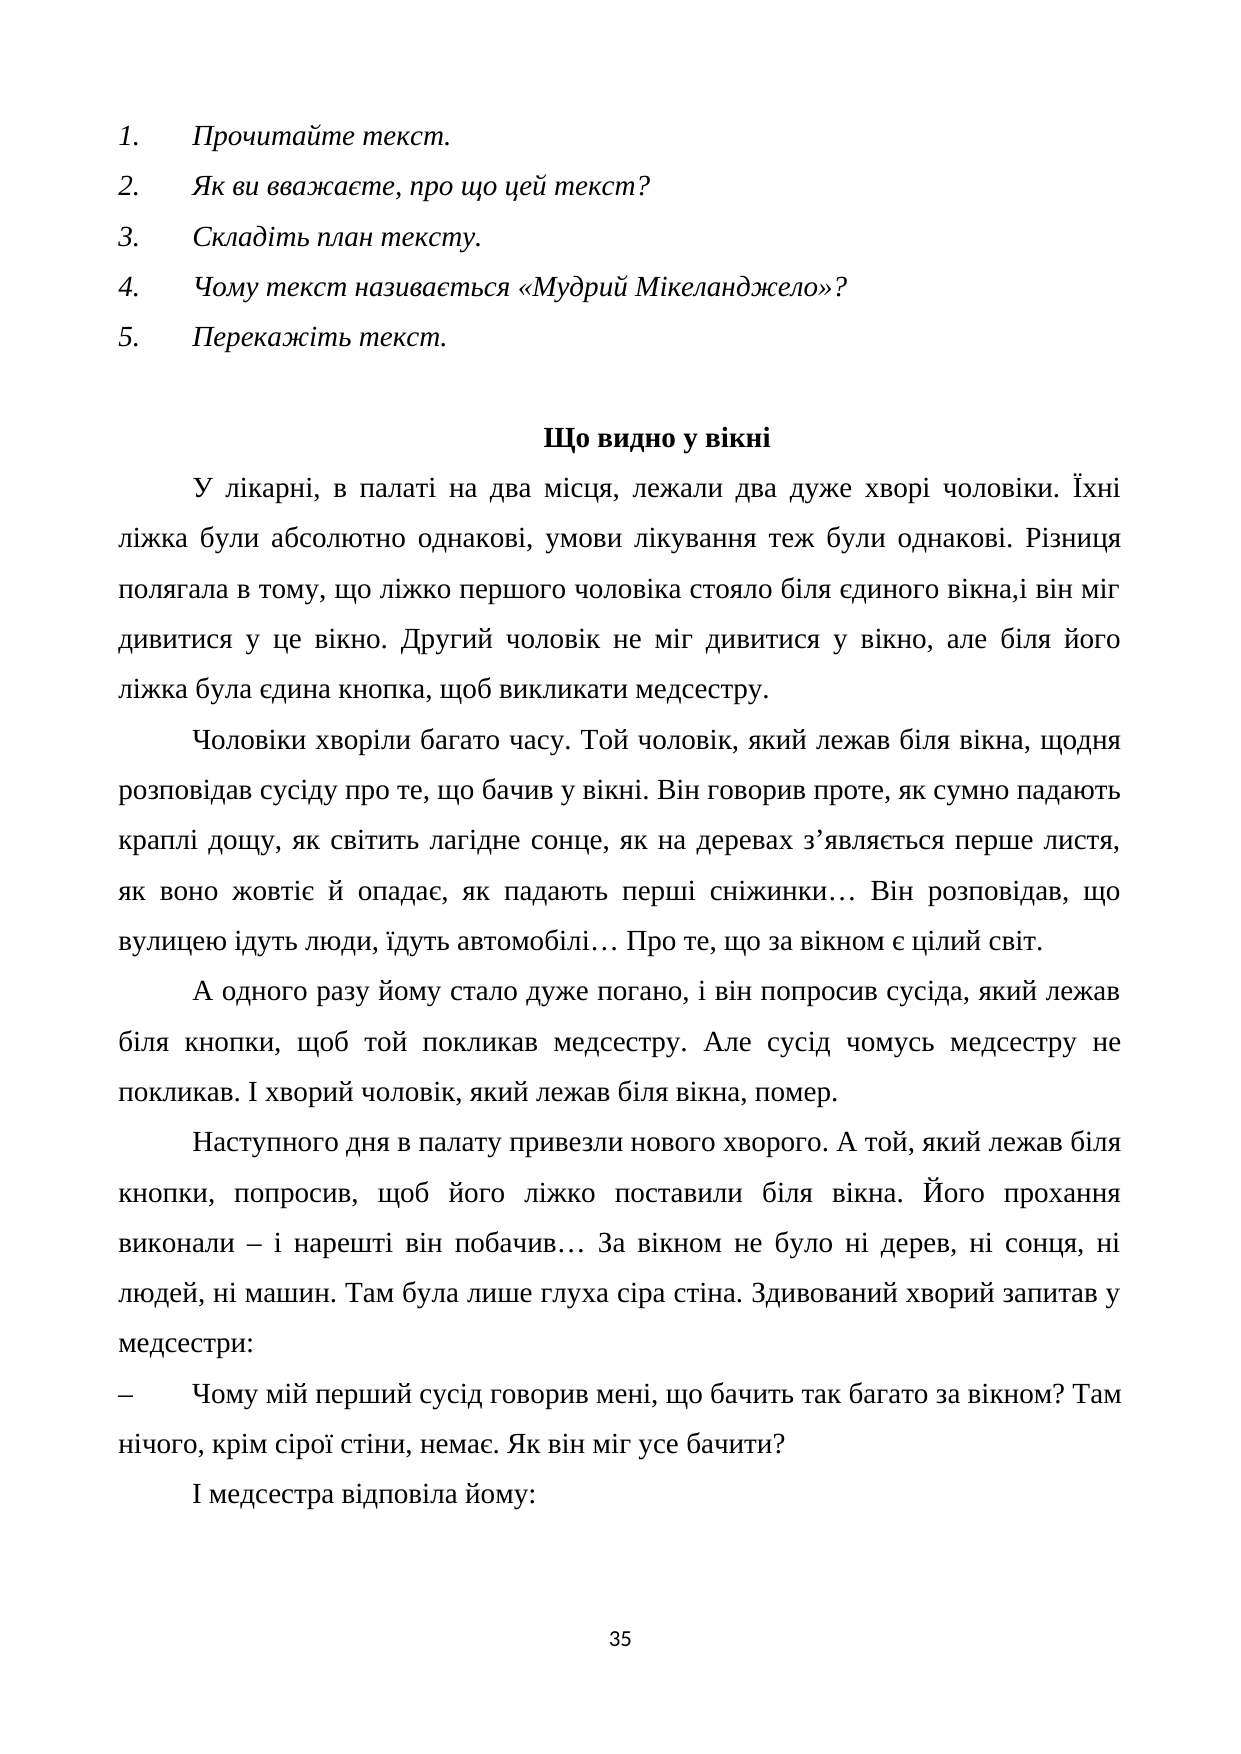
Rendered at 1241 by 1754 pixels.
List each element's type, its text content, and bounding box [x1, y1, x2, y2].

list Чому мій перший сусід говорив мені, що бачить так багато за вікном? Там нічого, крім сірої стіни, немає. Як він міг усе бачити? [118, 1376, 1122, 1460]
list І медсестра відповіла йому: [118, 1477, 1122, 1510]
list Що видно у вікні [118, 420, 1122, 453]
list Наступного дня в палату привезли нового хворого. А той, який лежав біля кнопки, попросив, щоб його ліжко поставили біля вікна. Його прохання виконали – і нарешті він побачив… За вікном не було ні дерев, ні сонця, ні людей, ні машин. Там була лише глуха сіра стіна. Здивований хворий запитав у медсестри: [118, 1124, 1122, 1359]
list Як ви вважаєте, про що цей текст? [118, 168, 1122, 202]
list Чоловіки хворіли багато часу. Той чоловік, який лежав біля вікна, щодня розповідав сусіду про те, що бачив у вікні. Він говорив проте, як сумно падають краплі дощу, як світить лагідне сонце, як на деревах з’являється перше листя, як воно жовтіє й опадає, як падають перші сніжинки… Він розповідав, що вулицею ідуть люди, їдуть автомобілі… Про те, що за вікном є цілий світ. [118, 722, 1122, 957]
list Прочитайте текст. [118, 118, 1122, 152]
list Складіть план тексту. [118, 219, 1122, 252]
list У лікарні, в палаті на два місця, лежали два дуже хворі чоловіки. Їхні ліжка були абсолютно однакові, умови лікування теж були однакові. Різниця полягала в тому, що ліжко першого чоловіка стояло біля єдиного вікна,і він міг дивитися у це вікно. Другий чоловік не міг дивитися у вікно, але біля його ліжка була єдина кнопка, щоб викликати медсестру. [118, 470, 1122, 705]
list Чому текст називається «Мудрий Мікеланджело»? [118, 269, 1122, 303]
list А одного разу йому стало дуже погано, і він попросив сусіда, який лежав біля кнопки, щоб той покликав медсестру. Але сусід чомусь медсестру не покликав. І хворий чоловік, який лежав біля вікна, помер. [118, 973, 1122, 1108]
list Перекажіть текст. [118, 319, 1122, 353]
